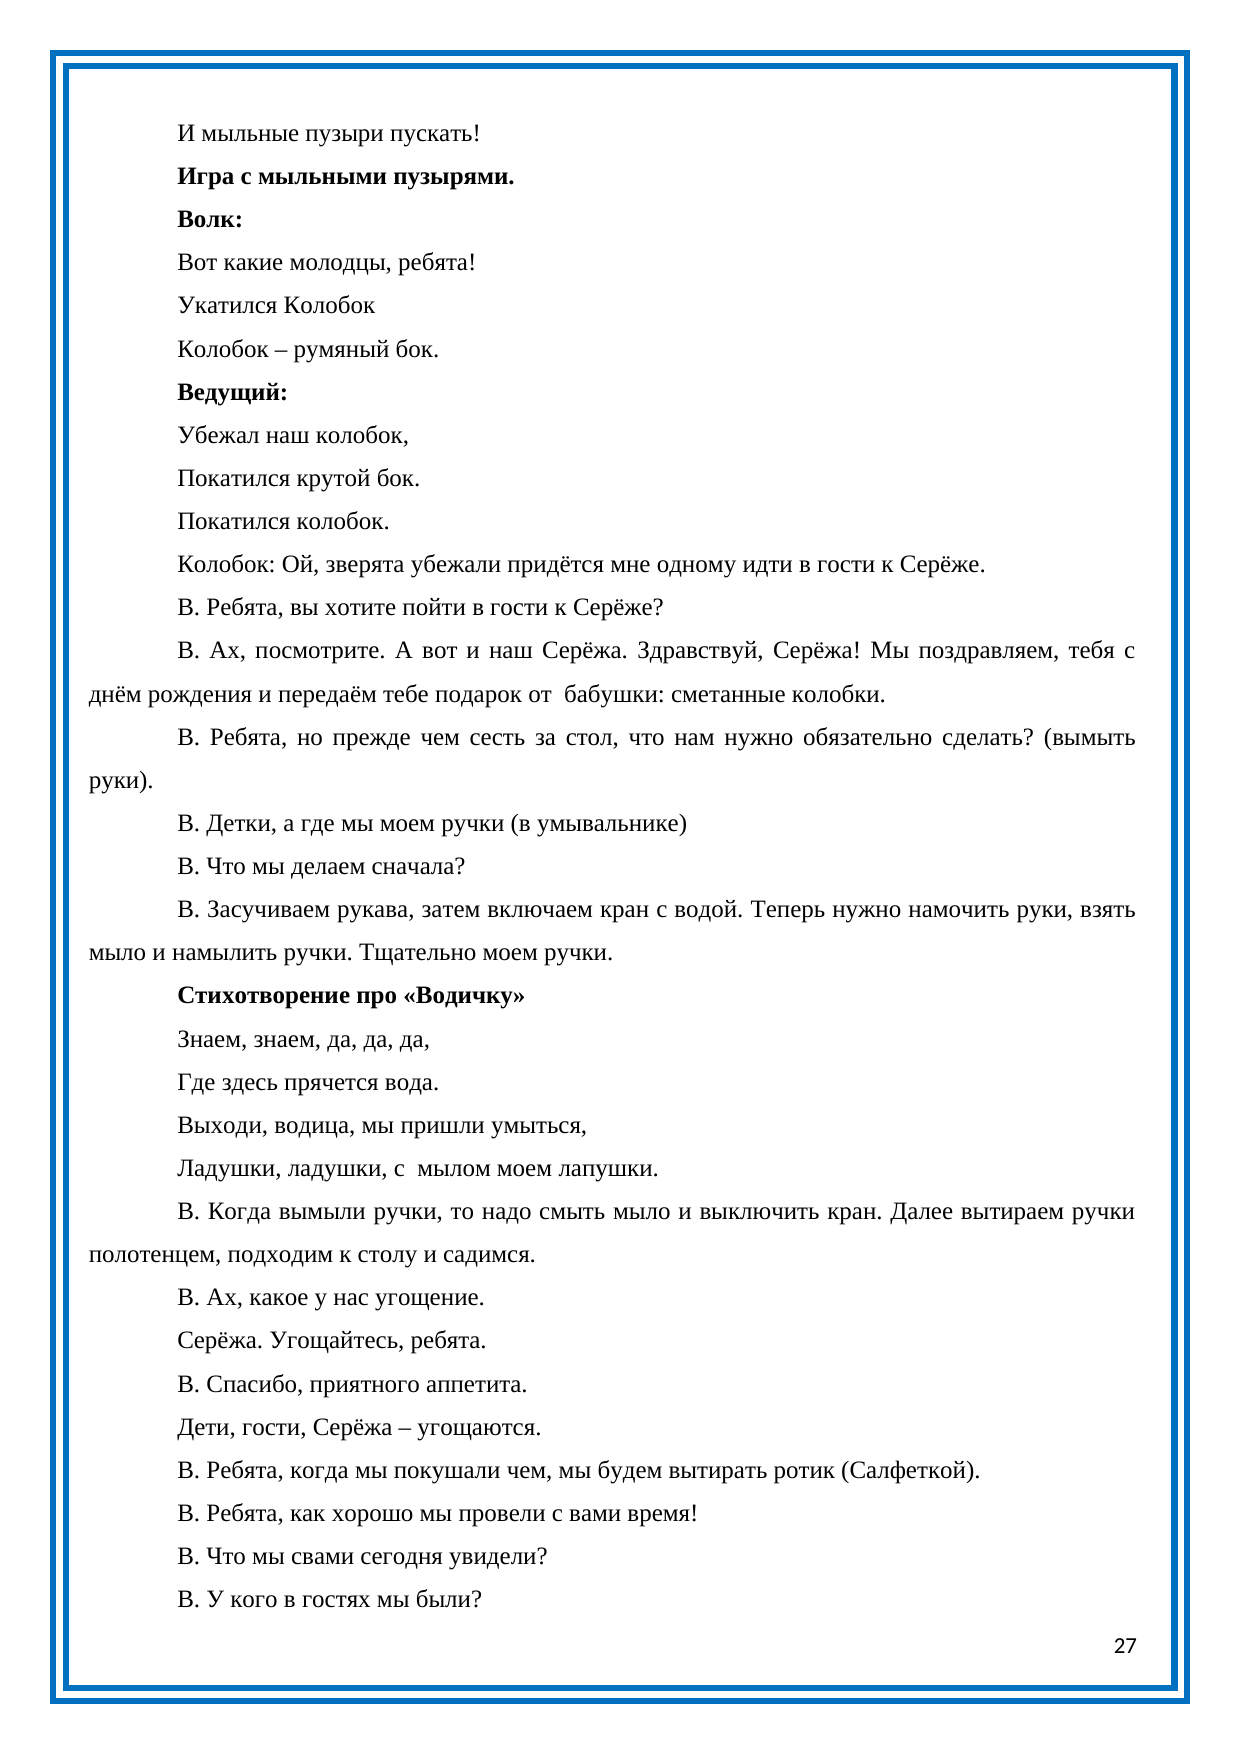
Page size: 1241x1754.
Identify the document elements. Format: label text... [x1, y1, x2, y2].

text И мыльные пузыри пускать! [88, 118, 1137, 147]
text Дети, гости, Серёжа – угощаются. [88, 1412, 1137, 1441]
text В. Засучиваем рукава, затем включаем кран с водой. Теперь нужно намочить руки, взять мыло и намылить ручки. Тщательно моем ручки. [88, 894, 1137, 966]
text В. Ребята, когда мы покушали чем, мы будем вытирать ротик (Салфеткой). [88, 1455, 1137, 1484]
text В. Ах, посмотрите. А вот и наш Серёжа. Здравствуй, Серёжа! Мы поздравляем, тебя с днём рождения и передаём тебе подарок от бабушки: сметанные колобки. [88, 636, 1137, 707]
text Колобок – румяный бок. [88, 334, 1137, 362]
text Игра с мыльными пузырями. [88, 161, 1137, 190]
text Покатился колобок. [88, 506, 1137, 535]
text Знаем, знаем, да, да, да, [88, 1024, 1137, 1052]
text В. Ах, какое у нас угощение. [88, 1282, 1137, 1311]
text Вот какие молодцы, ребята! [88, 247, 1137, 276]
text В. У кого в гостях мы были? [88, 1584, 1137, 1613]
text В. Детки, а где мы моем ручки (в умывальнике) [88, 808, 1137, 837]
text Убежал наш колобок, [88, 420, 1137, 449]
text Ведущий: [88, 377, 1137, 406]
text Колобок: Ой, зверята убежали придётся мне одному идти в гости к Серёже. [88, 549, 1137, 578]
text В. Ребята, но прежде чем сесть за стол, что нам нужно обязательно сделать? (вымыть руки). [88, 722, 1137, 794]
text В. Ребята, вы хотите пойти в гости к Серёже? [88, 592, 1137, 621]
text Серёжа. Угощайтесь, ребята. [88, 1326, 1137, 1354]
text В. Когда вымыли ручки, то надо смыть мыло и выключить кран. Далее вытираем ручки полотенцем, подходим к столу и садимся. [88, 1196, 1137, 1268]
text Волк: [88, 204, 1137, 233]
text В. Ребята, как хорошо мы провели с вами время! [88, 1498, 1137, 1527]
text В. Спасибо, приятного аппетита. [88, 1369, 1137, 1397]
text Ладушки, ладушки, с мылом моем лапушки. [88, 1153, 1137, 1182]
text Укатился Колобок [88, 291, 1137, 319]
text В. Что мы свами сегодня увидели? [88, 1541, 1137, 1570]
text Стихотворение про «Водичку» [88, 981, 1137, 1009]
text Покатился крутой бок. [88, 463, 1137, 492]
text В. Что мы делаем сначала? [88, 851, 1137, 880]
text Выходи, водица, мы пришли умыться, [88, 1110, 1137, 1139]
text Где здесь прячется вода. [88, 1067, 1137, 1096]
